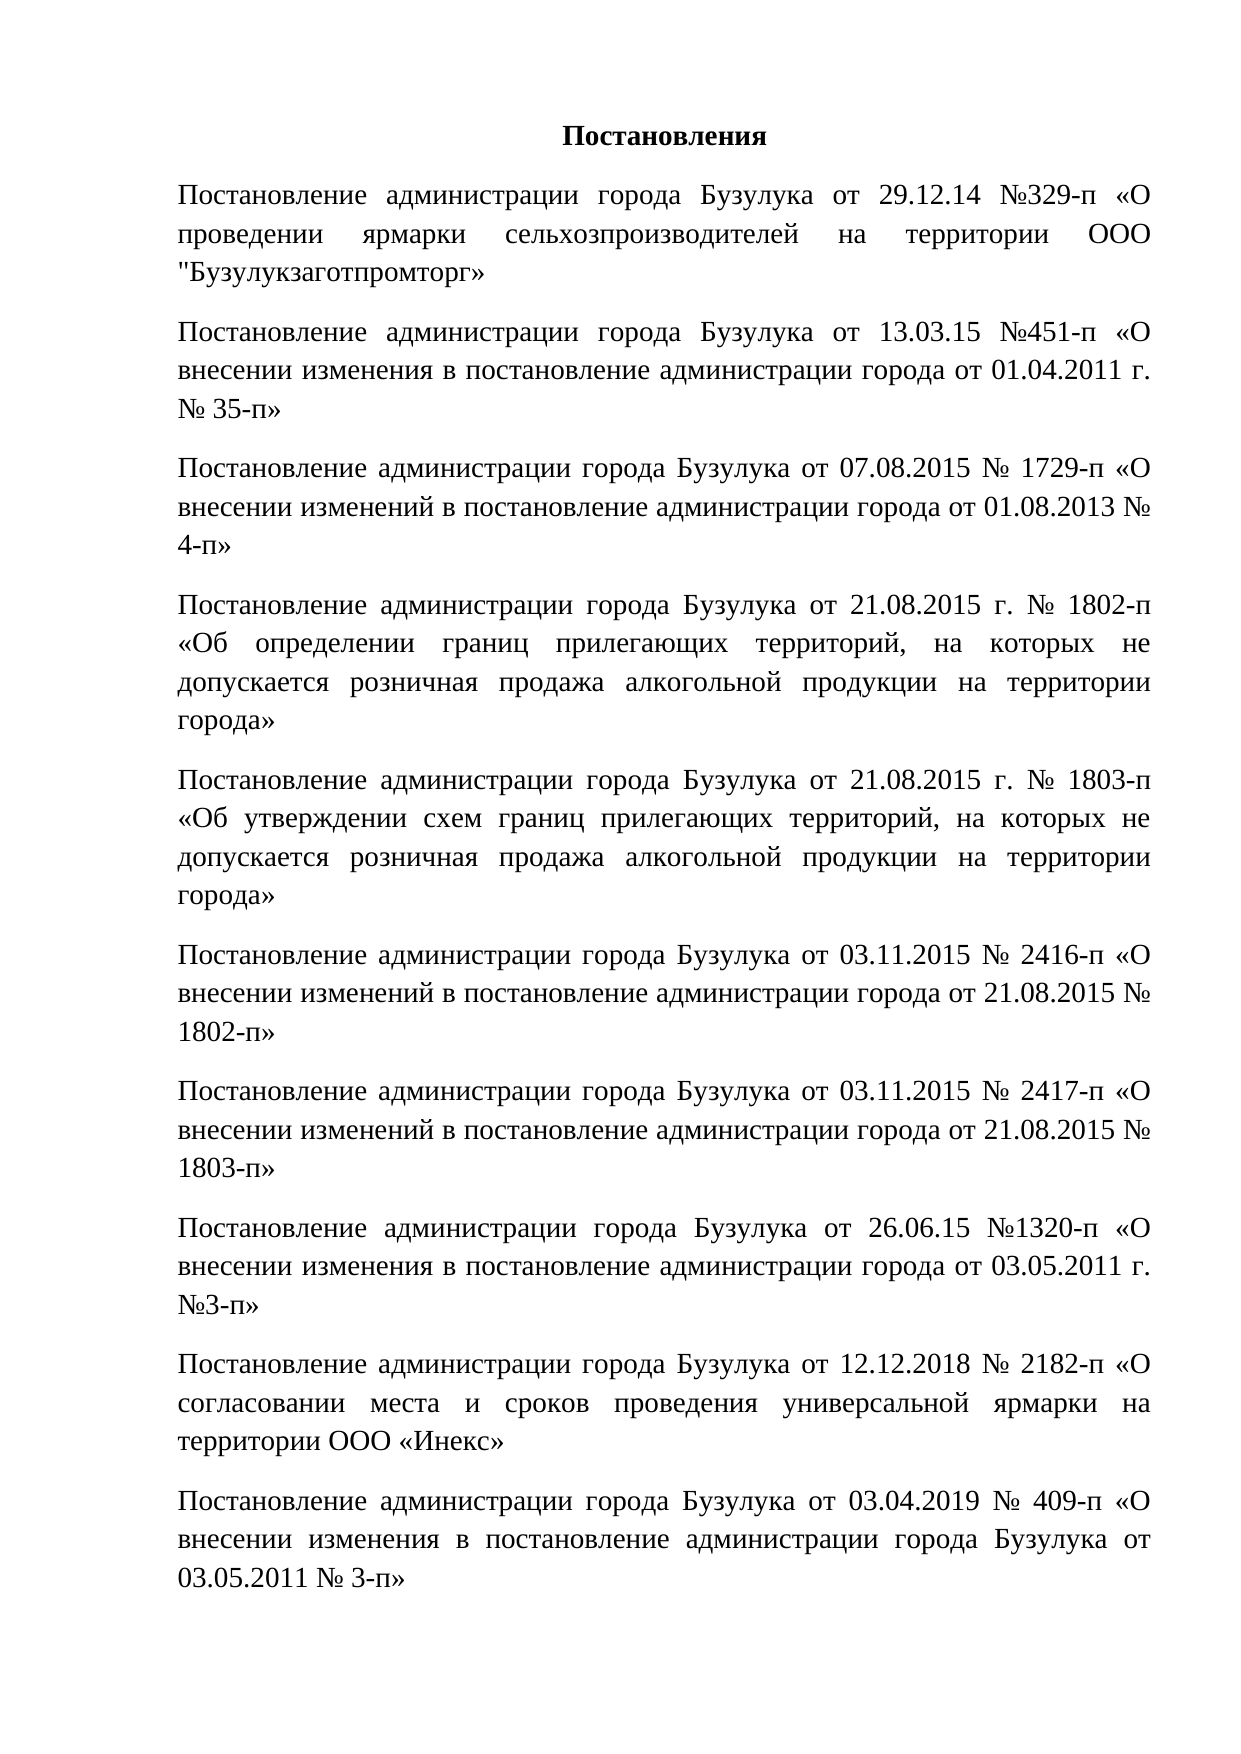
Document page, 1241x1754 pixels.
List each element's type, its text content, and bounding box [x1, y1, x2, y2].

text Постановление администрации города Бузулука от 03.11.2015 № 2417-п «О внесении изменений в постановление администрации города от 21.08.2015 № 1803-п» [177, 1073, 1152, 1184]
text Постановление администрации города Бузулука от 21.08.2015 г. № 1803-п «Об утверждении схем границ прилегающих территорий, на которых не допускается розничная продажа алкогольной продукции на территории города» [177, 762, 1152, 911]
text Постановления [177, 118, 1152, 152]
text Постановление администрации города Бузулука от 03.11.2015 № 2416-п «О внесении изменений в постановление администрации города от 21.08.2015 № 1802-п» [177, 937, 1152, 1047]
text Постановление администрации города Бузулука от 07.08.2015 № 1729-п «О внесении изменений в постановление администрации города от 01.08.2013 № 4-п» [177, 450, 1152, 561]
text Постановление администрации города Бузулука от 21.08.2015 г. № 1802-п «Об определении границ прилегающих территорий, на которых не допускается розничная продажа алкогольной продукции на территории города» [177, 587, 1152, 736]
text Постановление администрации города Бузулука от 12.12.2018 № 2182-п «О согласовании места и сроков проведения универсальной ярмарки на территории ООО «Инекс» [177, 1346, 1152, 1457]
text Постановление администрации города Бузулука от 26.06.15 №1320-п «О внесении изменения в постановление администрации города от 03.05.2011 г. №3-п» [177, 1210, 1152, 1320]
text Постановление администрации города Бузулука от 03.04.2019 № 409-п «О внесении изменения в постановление администрации города Бузулука от 03.05.2011 № 3-п» [177, 1483, 1152, 1593]
text Постановление администрации города Бузулука от 13.03.15 №451-п «О внесении изменения в постановление администрации города от 01.04.2011 г. № 35-п» [177, 314, 1152, 424]
text Постановление администрации города Бузулука от 29.12.14 №329-п «О проведении ярмарки сельхозпроизводителей на территории ООО "Бузулукзаготпромторг» [177, 177, 1152, 288]
